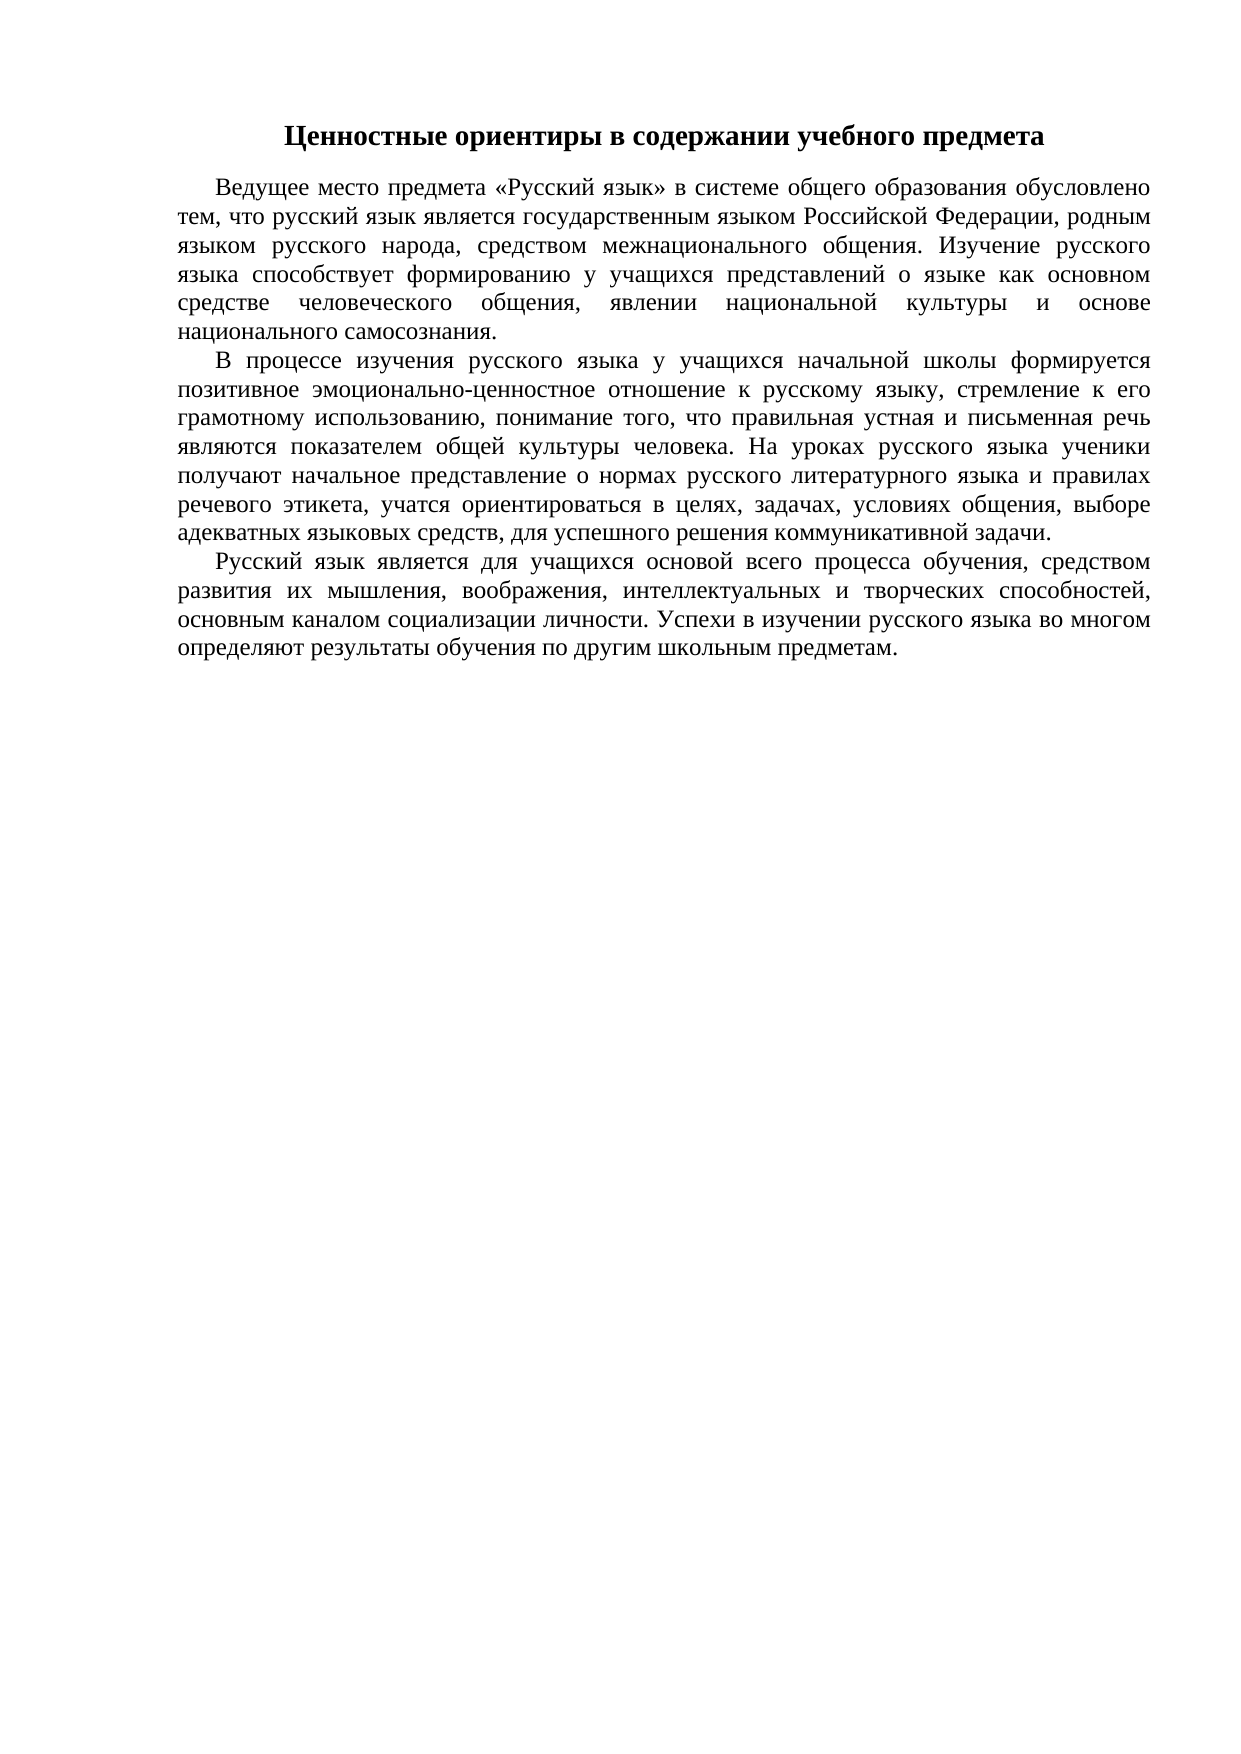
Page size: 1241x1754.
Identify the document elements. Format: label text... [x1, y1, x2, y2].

text Ведущее место предмета «Русский язык» в системе общего образования обусловлено тем, что русский язык является государственным языком Российской Федерации, родным языком русского народа, средством межнационального общения. Изучение русского языка способствует формированию у учащихся представлений о языке как основном средстве человеческого общения, явлении национальной культуры и основе национального самосознания. [177, 172, 1152, 345]
text Русский язык является для учащихся основой всего процесса обучения, средством развития их мышления, воображения, интеллектуальных и творческих способностей, основным каналом социализации личности. Успехи в изучении русского языка во многом определяют результаты обучения по другим школьным предметам. [177, 546, 1152, 661]
text Ценностные ориентиры в содержании учебного предмета [177, 118, 1152, 152]
text В процессе изучения русского языка у учащихся начальной школы формируется позитивное эмоционально-ценностное отношение к русскому языку, стремление к его грамотному использованию, понимание того, что правильная устная и письменная речь являются показателем общей культуры человека. На уроках русского языка ученики получают начальное представление о нормах русского литературного языка и правилах речевого этикета, учатся ориентироваться в целях, задачах, условиях общения, выборе адекватных языковых средств, для успешного решения коммуникативной задачи. [177, 345, 1152, 546]
